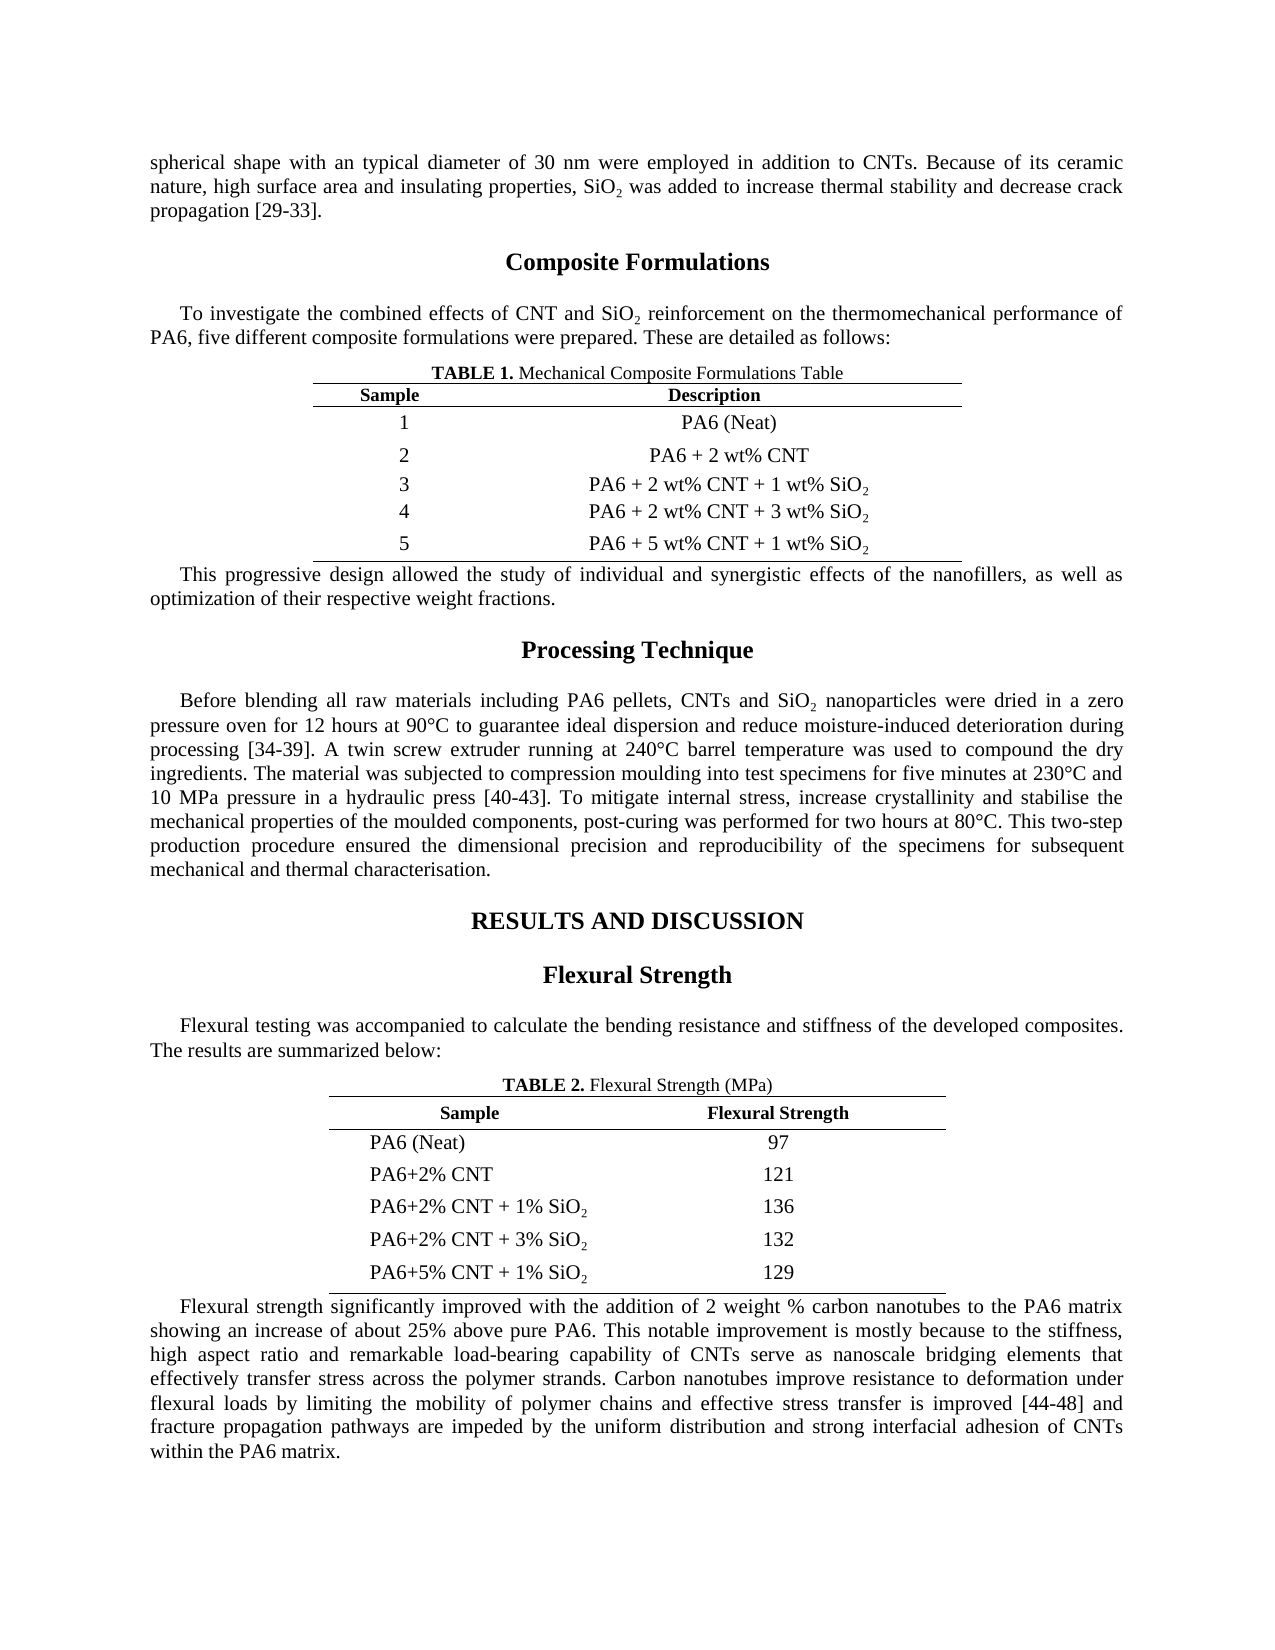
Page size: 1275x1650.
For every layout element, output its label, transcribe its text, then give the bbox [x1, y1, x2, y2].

subtitle Processing Technique [150, 635, 1125, 663]
table_cell PA6 + 2 wt% CNT [466, 438, 962, 471]
table_cell PA6 + 2 wt% CNT + 3 wt% SiO₂ [466, 497, 962, 526]
table_header Sample [329, 1097, 610, 1128]
table_cell 5 [313, 526, 466, 561]
table_cell PA6+2% CNT + 3% SiO₂ [329, 1227, 610, 1260]
subtitle Flexural Strength [150, 960, 1125, 988]
table_cell 136 [610, 1194, 946, 1227]
table_cell 97 [610, 1130, 946, 1161]
table_header Flexural Strength [610, 1097, 946, 1128]
subtitle Results and Discussion [150, 906, 1125, 935]
table_cell 3 [313, 471, 466, 497]
table_cell PA6+2% CNT + 1% SiO₂ [329, 1194, 610, 1227]
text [150, 150, 1125, 222]
table_cell 121 [610, 1161, 946, 1194]
table_cell PA6 + 2 wt% CNT + 1 wt% SiO₂ [466, 471, 962, 497]
table_cell 129 [610, 1260, 946, 1293]
text Before blending all raw materials including PA6 pellets, CNTs and SiO₂ nanoparticles were dried in a zero pressure oven for 12 hours at 90°C to guarantee ideal dispersion and reduce moisture-induced deterioration during processing [34-39]. A twin screw extruder running at 240°C barrel temperature was used to compound the dry ingredients. The material was subjected to compression moulding into test specimens for five minutes at 230°C and 10 MPa pressure in a hydraulic press [40-43]. To mitigate internal stress, increase crystallinity and stabilise the mechanical properties of the moulded components, post-curing was performed for two hours at 80°C. This two-step production procedure ensured the dimensional precision and reproducibility of the specimens for subsequent mechanical and thermal characterisation. [150, 688, 1125, 881]
text This progressive design allowed the study of individual and synergistic effects of the nanofillers, as well as optimization of their respective weight fractions. [150, 562, 1125, 610]
text TABLE 2. Flexural Strength (MPa) [150, 1074, 1125, 1096]
subtitle Composite Formulations [150, 247, 1125, 276]
table_header Sample [313, 384, 466, 406]
table_cell PA6 + 5 wt% CNT + 1 wt% SiO₂ [466, 526, 962, 561]
table_cell PA6+5% CNT + 1% SiO₂ [329, 1260, 610, 1293]
table_cell 1 [313, 407, 466, 438]
table_header Description [466, 384, 962, 406]
text Flexural strength significantly improved with the addition of 2 weight % carbon nanotubes to the PA6 matrix showing an increase of about 25% above pure PA6. This notable improvement is mostly because to the stiffness, high aspect ratio and remarkable load-bearing capability of CNTs serve as nanoscale bridging elements that effectively transfer stress across the polymer strands. Carbon nanotubes improve resistance to deformation under flexural loads by limiting the mobility of polymer chains and effective stress transfer is improved [44-48] and fracture propagation pathways are impeded by the uniform distribution and strong interfacial adhesion of CNTs within the PA6 matrix. [150, 1294, 1125, 1463]
table_cell 132 [610, 1227, 946, 1260]
table_cell PA6+2% CNT [329, 1161, 610, 1194]
text TABLE 1. Mechanical Composite Formulations Table [150, 362, 1125, 383]
table_cell 2 [313, 438, 466, 471]
text Flexural testing was accompanied to calculate the bending resistance and stiffness of the developed composites. The results are summarized below: [150, 1013, 1125, 1062]
text To investigate the combined effects of CNT and SiO₂ reinforcement on the thermomechanical performance of PA6, five different composite formulations were prepared. These are detailed as follows: [150, 301, 1125, 349]
table_cell PA6 (Neat) [466, 407, 962, 438]
table_cell 4 [313, 497, 466, 526]
table_cell PA6 (Neat) [329, 1130, 610, 1161]
